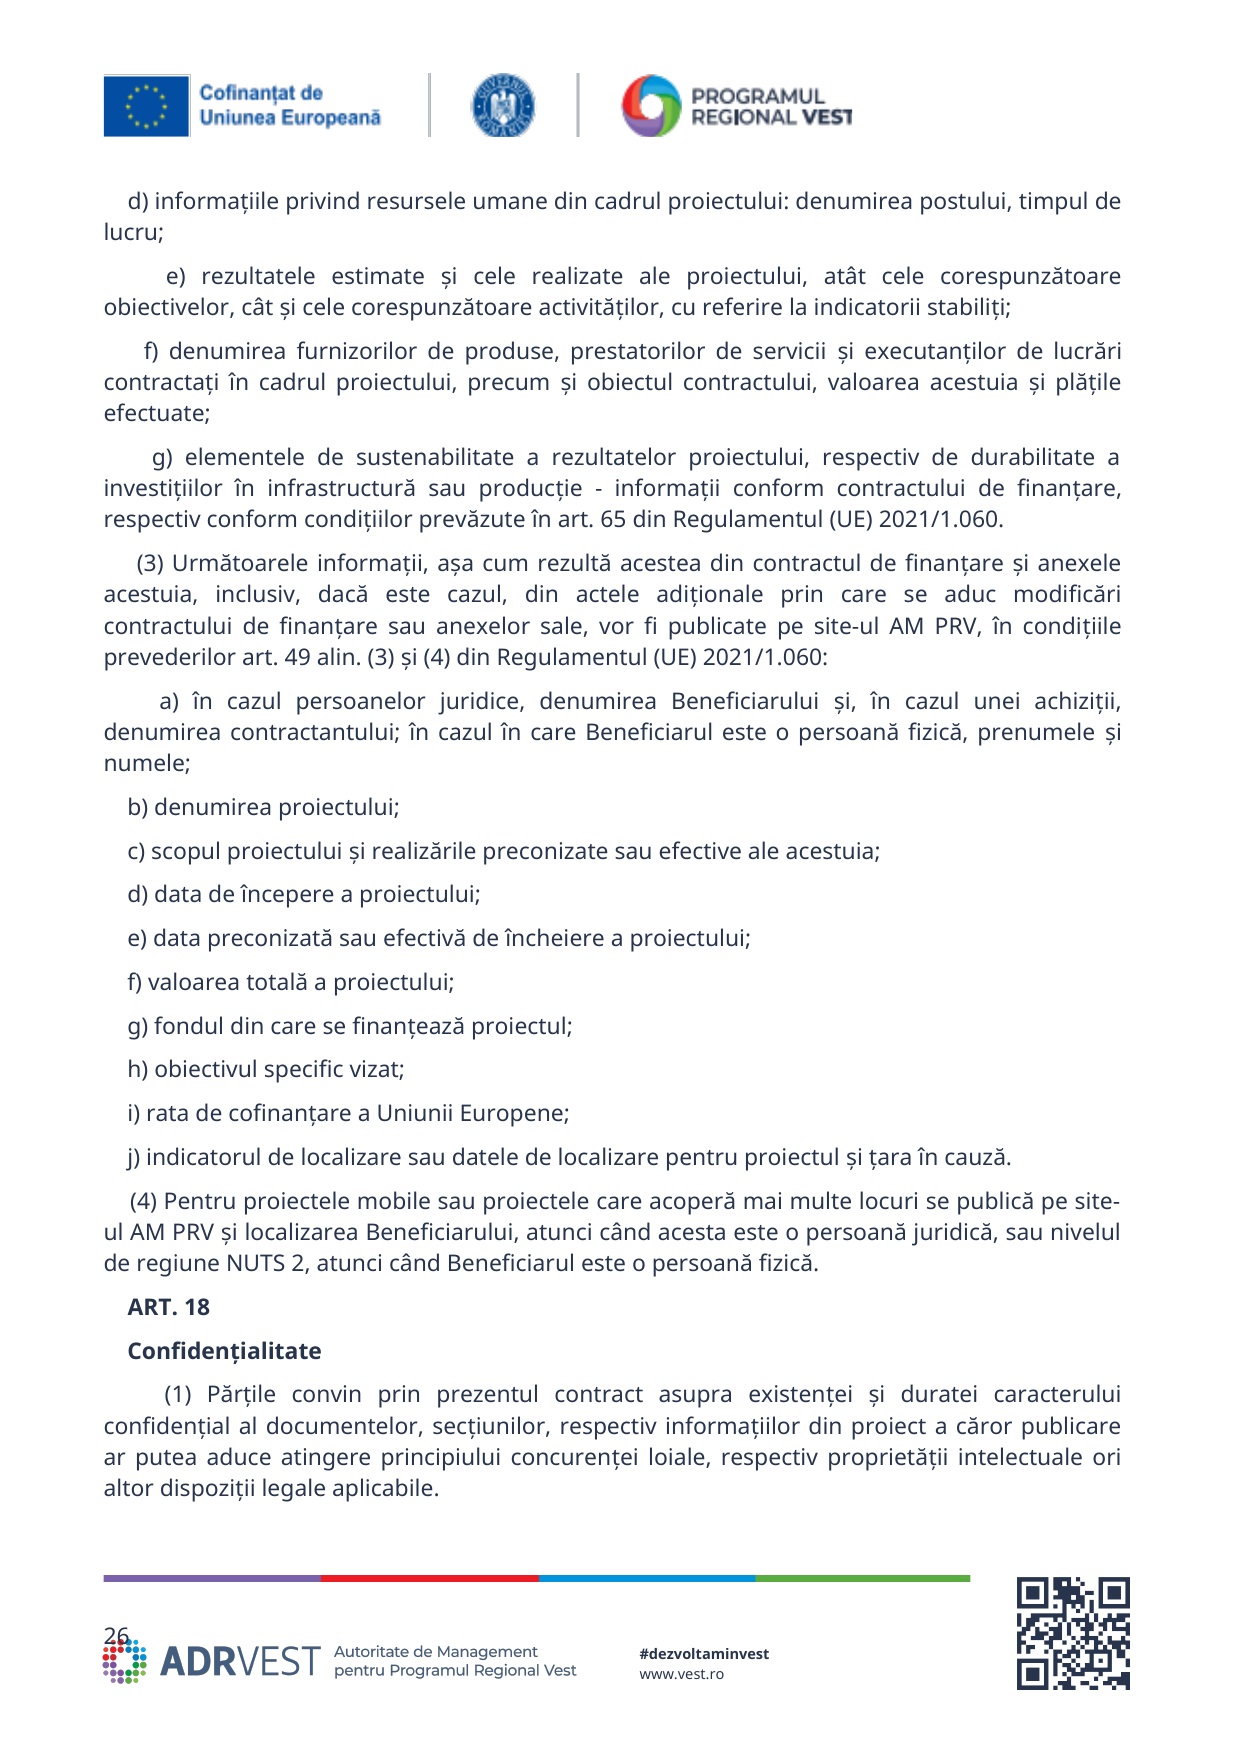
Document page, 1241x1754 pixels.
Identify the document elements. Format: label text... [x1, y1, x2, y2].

text (4) Pentru proiectele mobile sau proiectele care acoperă mai multe locuri se publică pe site-ul AM PRV şi localizarea Beneficiarului, atunci când acesta este o persoană juridică, sau nivelul de regiune NUTS 2, atunci când Beneficiarul este o persoană fizică. [103, 1184, 1122, 1278]
text b) denumirea proiectului; [103, 791, 1122, 822]
text g) fondul din care se finanţează proiectul; [103, 1009, 1122, 1041]
text ART. 18 [103, 1291, 1122, 1322]
text a) în cazul persoanelor juridice, denumirea Beneficiarului şi, în cazul unei achiziţii, denumirea contractantului; în cazul în care Beneficiarul este o persoană fizică, prenumele şi numele; [103, 684, 1122, 778]
text e) data preconizată sau efectivă de încheiere a proiectului; [103, 922, 1122, 953]
text d) data de începere a proiectului; [103, 878, 1122, 909]
picture [1008, 1568, 1139, 1699]
text (1) Părţile convin prin prezentul contract asupra existenţei şi duratei caracterului confidenţial al documentelor, secţiunilor, respectiv informaţiilor din proiect a căror publicare ar putea aduce atingere principiului concurenţei loiale, respectiv proprietăţii intelectuale ori altor dispoziţii legale aplicabile. [103, 1378, 1122, 1503]
picture [119, 1636, 126, 1643]
picture [93, 1636, 582, 1687]
text f) valoarea totală a proiectului; [103, 966, 1122, 997]
text d) informaţiile privind resursele umane din cadrul proiectului: denumirea postului, timpul de lucru; [103, 184, 1122, 247]
text f) denumirea furnizorilor de produse, prestatorilor de servicii şi executanţilor de lucrări contractaţi în cadrul proiectului, precum şi obiectul contractului, valoarea acestuia şi plăţile efectuate; [103, 334, 1122, 428]
text i) rata de cofinanţare a Uniunii Europene; [103, 1097, 1122, 1128]
text g) elementele de sustenabilitate a rezultatelor proiectului, respectiv de durabilitate a investiţiilor în infrastructură sau producţie - informaţii conform contractului de finanţare, respectiv conform condiţiilor prevăzute în art. 65 din Regulamentul (UE) 2021/1.060. [103, 441, 1122, 534]
text c) scopul proiectului şi realizările preconizate sau efective ale acestuia; [103, 834, 1122, 866]
text h) obiectivul specific vizat; [103, 1053, 1122, 1084]
text j) indicatorul de localizare sau datele de localizare pentru proiectul şi ţara în cauză. [103, 1141, 1122, 1172]
text e) rezultatele estimate şi cele realizate ale proiectului, atât cele corespunzătoare obiectivelor, cât şi cele corespunzătoare activităţilor, cu referire la indicatorii stabiliţi; [103, 259, 1122, 322]
text (3) Următoarele informaţii, aşa cum rezultă acestea din contractul de finanţare şi anexele acestuia, inclusiv, dacă este cazul, din actele adiţionale prin care se aduc modificări contractului de finanţare sau anexelor sale, vor fi publicate pe site-ul AM PRV, în condiţiile prevederilor art. 49 alin. (3) şi (4) din Regulamentul (UE) 2021/1.060: [103, 547, 1122, 672]
text Confidenţialitate [103, 1334, 1122, 1366]
